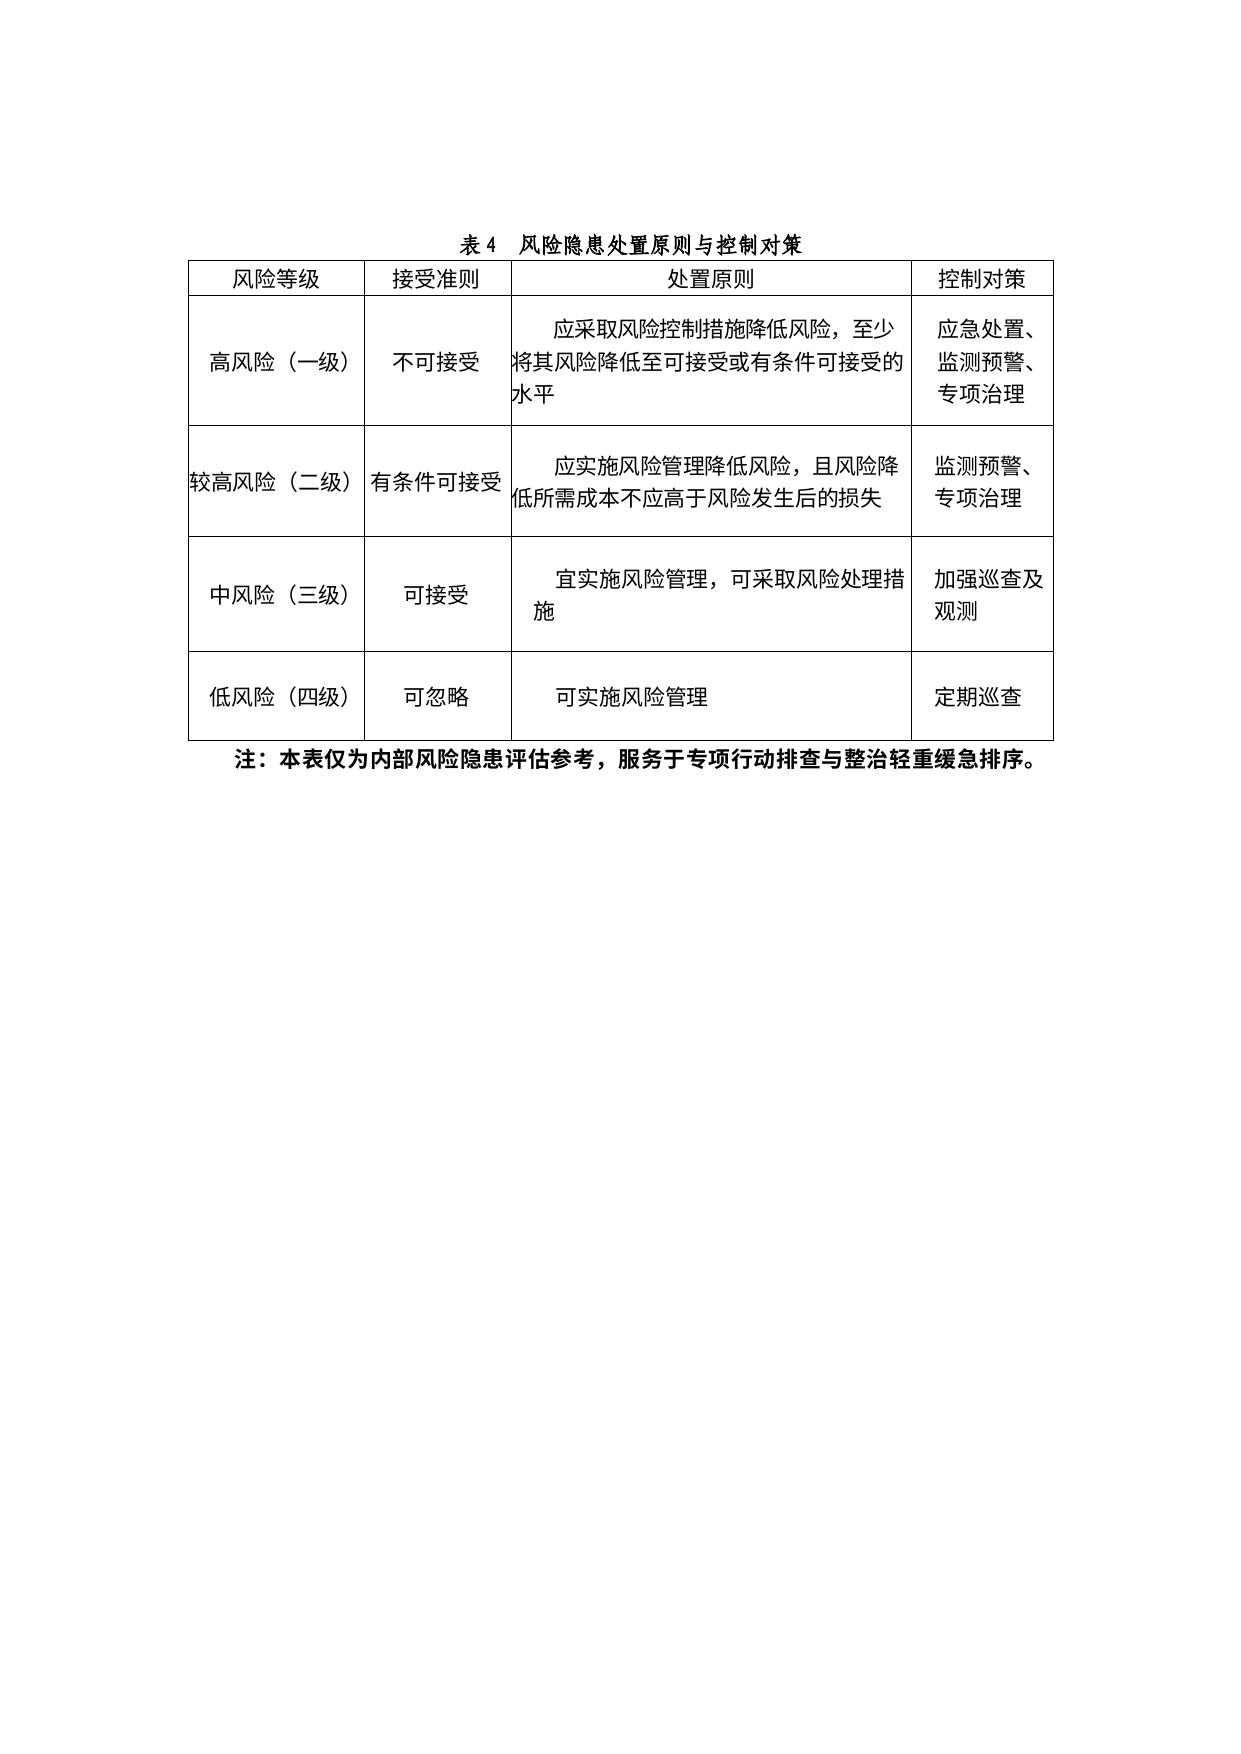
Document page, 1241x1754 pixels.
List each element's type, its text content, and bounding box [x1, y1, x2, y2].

table_cell 有条件可接受 [365, 426, 511, 536]
table_cell 监测预警、 专项治理 [912, 426, 1053, 536]
table_cell 应采取风险控制措施降低风险，至少将其风险降低至可接受或有条件可接受的水平 [512, 296, 911, 425]
table_cell 较高风险（二级） [189, 426, 364, 536]
table_cell 宜实施风险管理，可采取风险处理措施 [512, 537, 911, 651]
table_header 处置原则 [512, 261, 911, 295]
table_cell 中风险（三级） [189, 537, 364, 651]
table_cell 加强巡查及观测 [912, 537, 1053, 651]
table_cell 应实施风险管理降低风险，且风险降低所需成本不应高于风险发生后的损失 [512, 426, 911, 536]
text 注：本表仅为内部风险隐患评估参考，服务于专项行动排查与整治轻重缓急排序。 [187, 741, 1053, 774]
table_cell 应急处置、 监测预警、 专项治理 [912, 296, 1053, 425]
table_cell 定期巡查 [912, 652, 1053, 740]
table_header 风险等级 [189, 261, 364, 295]
table_cell 可忽略 [365, 652, 511, 740]
table_cell 可接受 [365, 537, 511, 651]
table_cell 低风险（四级） [189, 652, 364, 740]
text 表4 风险隐患处置原则与控制对策 [187, 227, 1053, 259]
table_cell 高风险（一级） [189, 296, 364, 425]
table_header 接受准则 [365, 261, 511, 295]
table_header 控制对策 [912, 261, 1053, 295]
table_cell 可实施风险管理 [512, 652, 911, 740]
table_cell 不可接受 [365, 296, 511, 425]
